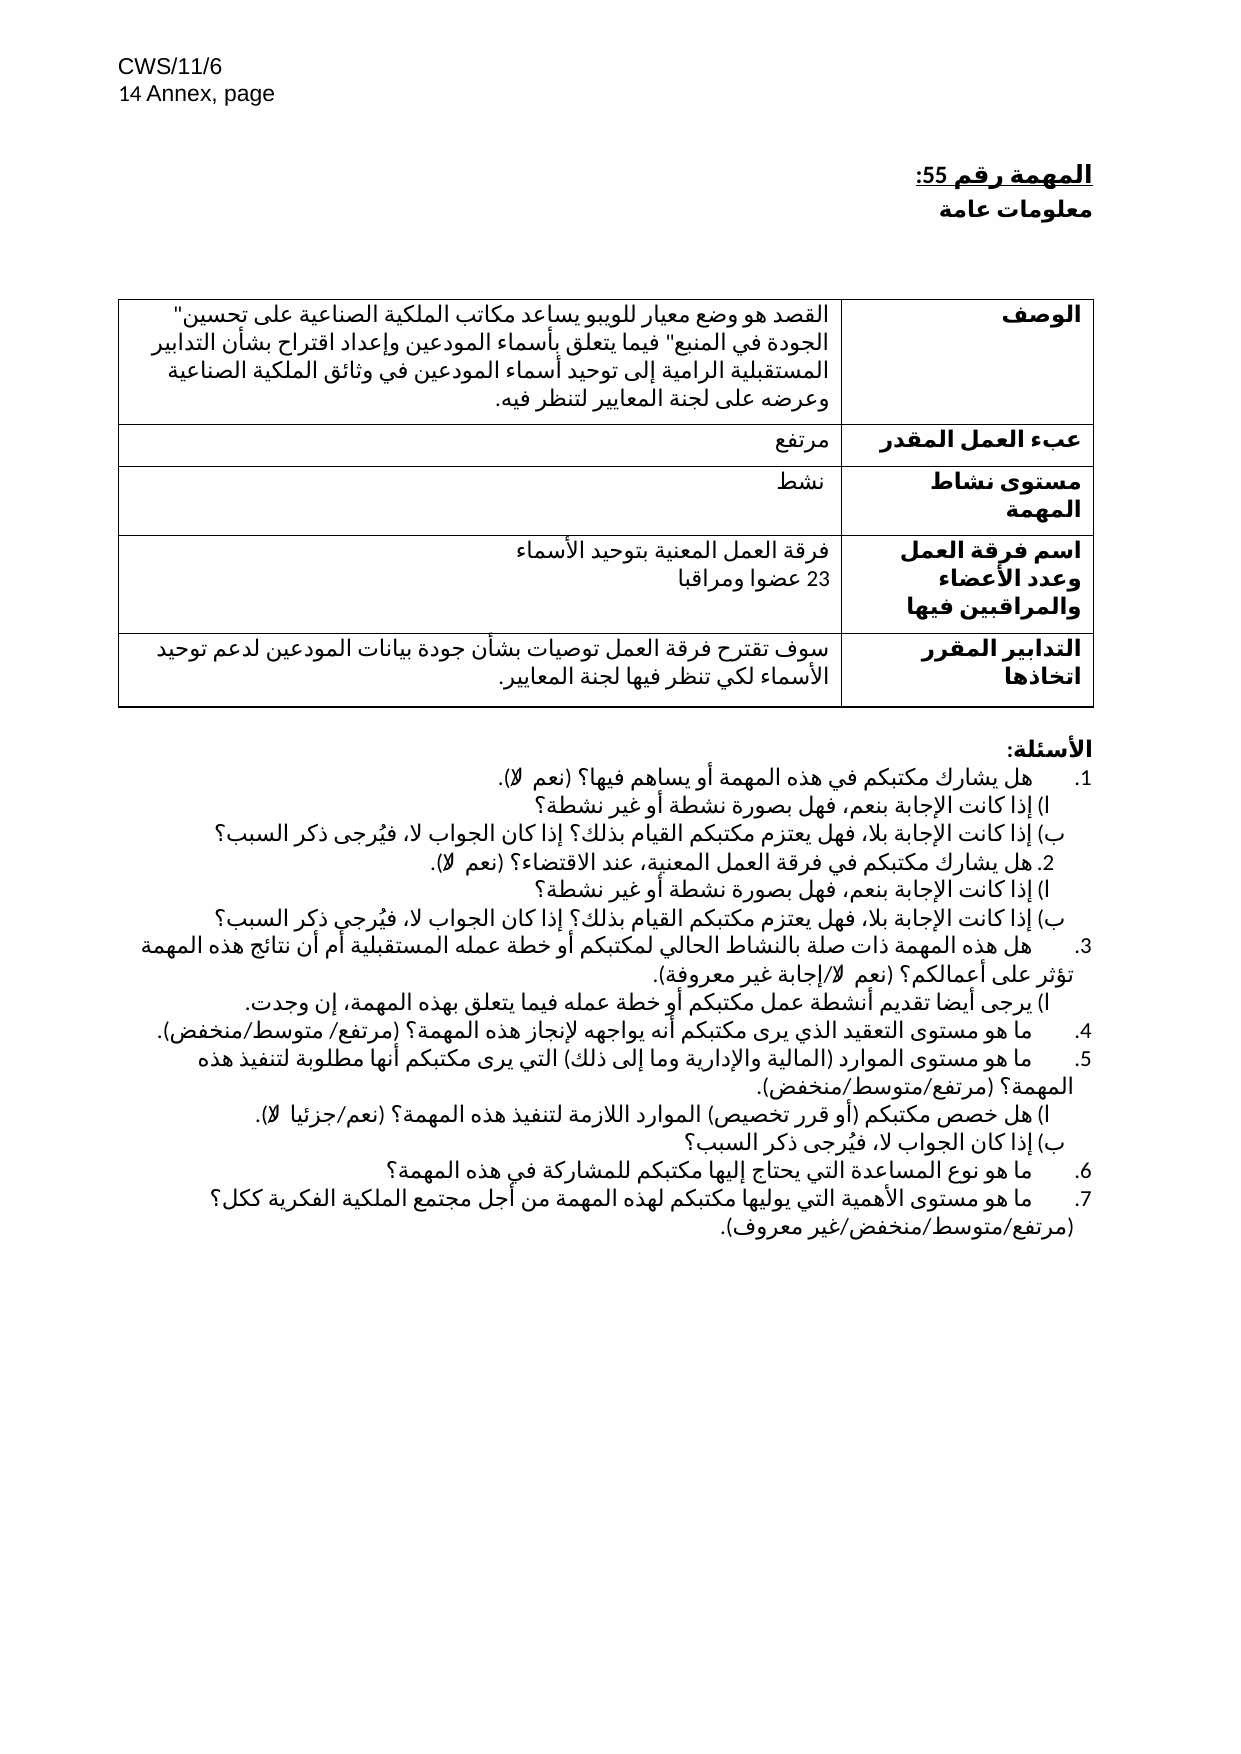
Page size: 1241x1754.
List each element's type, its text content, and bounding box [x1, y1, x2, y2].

table_header الوصف [842, 300, 1093, 424]
table_header القصد هو وضع معيار للويبو يساعد مكاتب الملكية الصناعية على تحسين" الجودة في المنبع" فيما يتعلق بأسماء المودعين وإعداد اقتراح بشأن التدابير المستقبلية الرامية إلى توحيد أسماء المودعين في وثائق الملكية الصناعية وعرضه على لجنة المعايير لتنظر فيه. [119, 300, 841, 424]
list ما هو مستوى التعقيد الذي يرى مكتبكم أنه يواجهه لإنجاز هذه المهمة؟ (مرتفع/ متوسط/منخفض). [118, 1016, 1074, 1044]
text الأسئلة: [118, 736, 1093, 763]
table_cell سوف تقترح فرقة العمل توصيات بشأن جودة بيانات المودعين لدعم توحيد الأسماء لكي تنظر فيها لجنة المعايير. [119, 634, 841, 706]
list ما هو مستوى الموارد (المالية والإدارية وما إلى ذلك) التي يرى مكتبكم أنها مطلوبة لتنفيذ هذه المهمة؟ (مرتفع/متوسط/منخفض). [118, 1044, 1074, 1100]
list هل يشارك مكتبكم في هذه المهمة أو يساهم فيها؟ (نعم/لا). [118, 763, 1074, 792]
list إذا كانت الإجابة بلا، فهل يعتزم مكتبكم القيام بذلك؟ إذا كان الجواب لا، فيُرجى ذكر السبب؟ [118, 819, 1037, 848]
table_cell التدابير المقرر اتخاذها [842, 634, 1093, 706]
table_cell نشط [119, 467, 841, 535]
table_cell عبء العمل المقدر [842, 425, 1093, 466]
table_cell فرقة العمل المعنية بتوحيد الأسماء 23 عضوا ومراقبا [119, 536, 841, 633]
list إذا كانت الإجابة بنعم، فهل بصورة نشطة أو غير نشطة؟ [118, 876, 1037, 904]
list ما هو مستوى الأهمية التي يوليها مكتبكم لهذه المهمة من أجل مجتمع الملكية الفكرية ككل؟ (مرتفع/متوسط/منخفض/غير معروف). [118, 1184, 1074, 1240]
table_cell اسم فرقة العمل وعدد الأعضاء والمراقبين فيها [842, 536, 1093, 633]
list إذا كانت الإجابة بلا، فهل يعتزم مكتبكم القيام بذلك؟ ‌إذا كان الجواب لا، فيُرجى ذكر السبب؟ [118, 904, 1037, 932]
list هل خصص مكتبكم (أو قرر تخصيص) الموارد اللازمة لتنفيذ هذه المهمة؟ (نعم/جزئيا/لا). [118, 1100, 1037, 1128]
list معلومات عامة [118, 196, 1093, 224]
table_cell مستوى نشاط المهمة [842, 467, 1093, 535]
list يرجى أيضا تقديم أنشطة عمل مكتبكم أو خطة عمله فيما يتعلق بهذه المهمة، إن وجدت. [118, 988, 1037, 1016]
list ما هو نوع المساعدة التي يحتاج إليها مكتبكم للمشاركة في هذه المهمة؟ [118, 1156, 1074, 1184]
list إذا كان الجواب لا، فيُرجى ذكر السبب؟ [118, 1128, 1037, 1156]
list إذا كانت الإجابة بنعم، فهل بصورة نشطة أو غير نشطة؟ [118, 792, 1037, 819]
subtitle المهمة رقم 55: [118, 159, 1092, 189]
list هل يشارك مكتبكم في فرقة العمل المعنية، عند الاقتضاء؟ (نعم/لا). [118, 848, 1037, 876]
list هل هذه المهمة ذات صلة بالنشاط الحالي لمكتبكم أو خطة عمله المستقبلية أم أن نتائج هذه المهمة تؤثر على أعمالكم؟ (نعم/لا/إجابة غير معروفة). [118, 932, 1074, 988]
table_cell مرتفع [119, 425, 841, 466]
